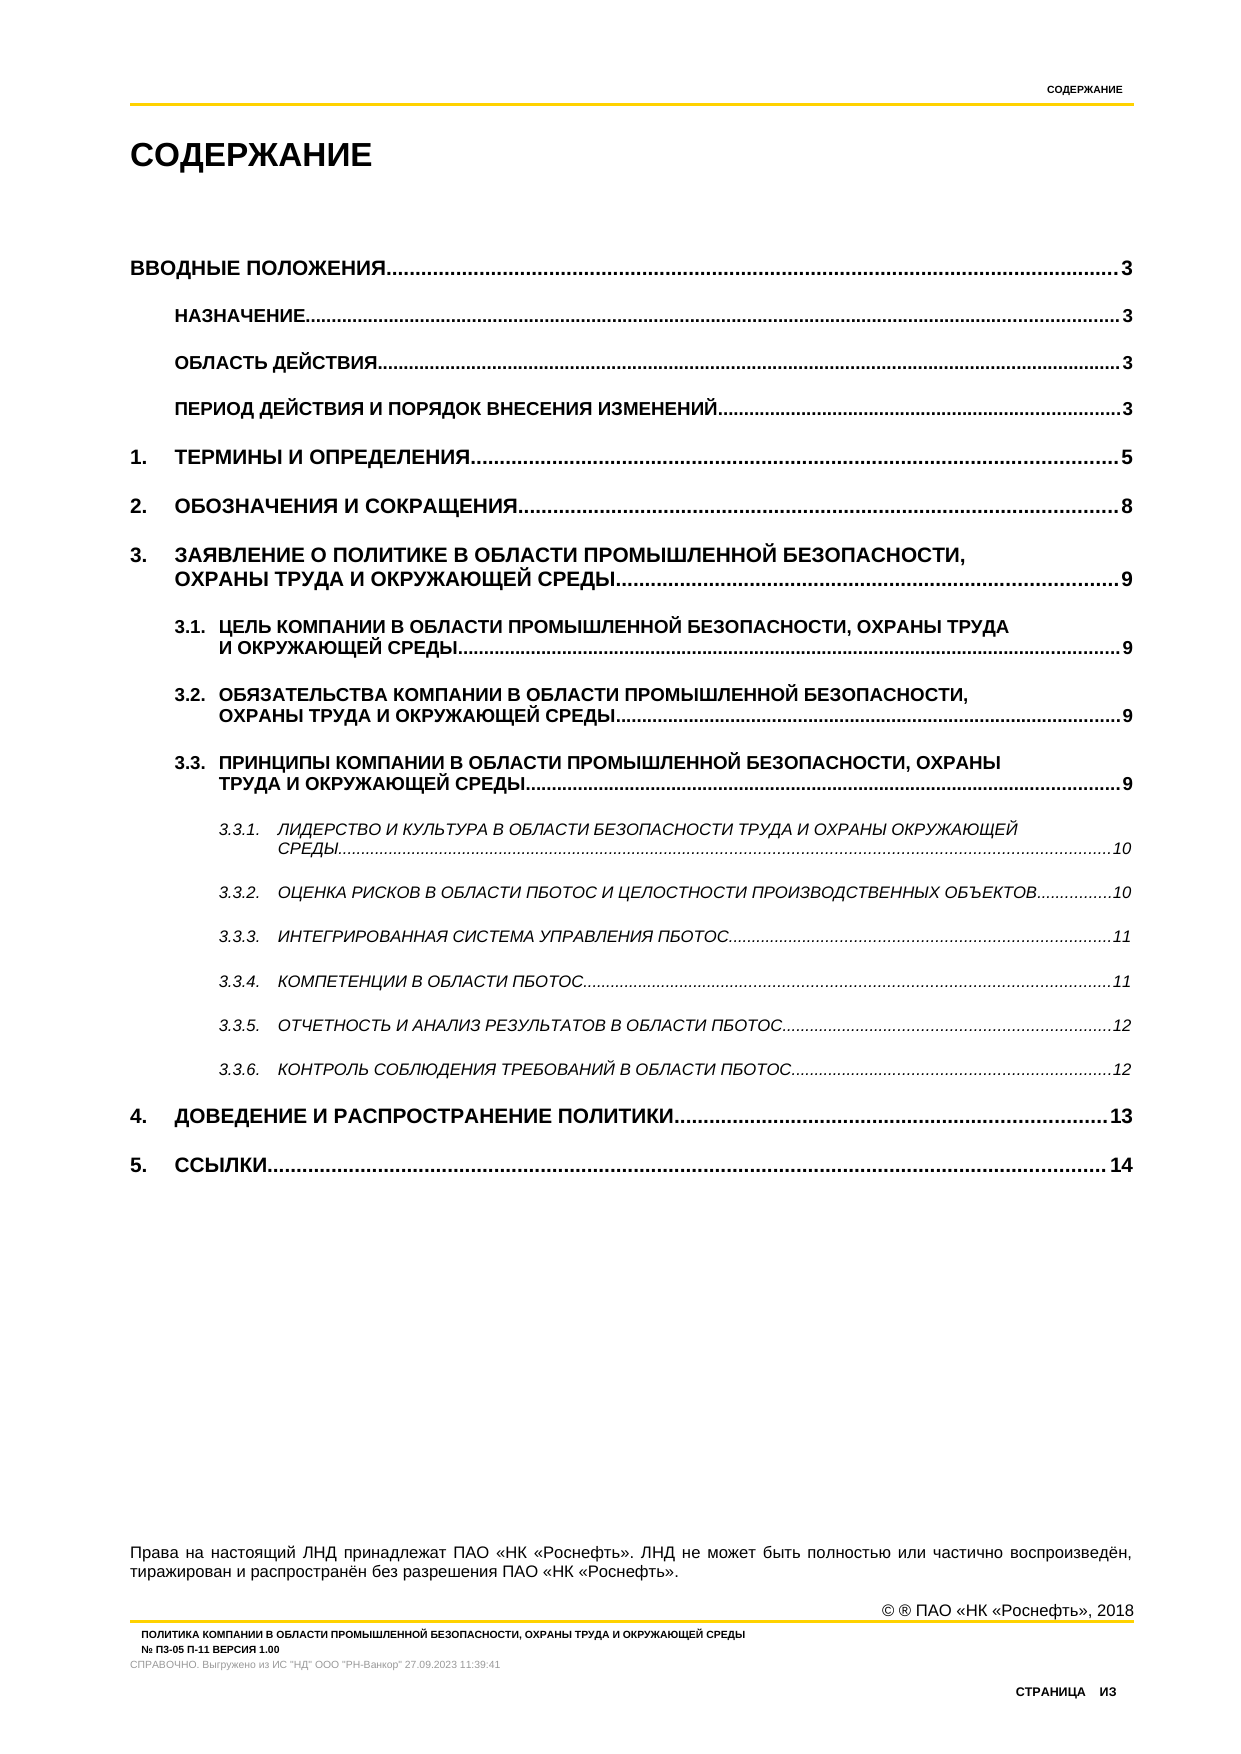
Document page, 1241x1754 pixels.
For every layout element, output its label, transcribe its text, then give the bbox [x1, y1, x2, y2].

text 3.3.5. ОТЧЕТНОСТЬ И АНАЛИЗ РЕЗУЛЬТАТОВ В ОБЛАСТИ ПБОТОС 12 [218, 1016, 1134, 1035]
text 3.3.4. КОМПЕТЕНЦИИ В ОБЛАСТИ ПБОТОС 11 [218, 971, 1134, 991]
text 3.2. ОБЯЗАТЕЛЬСТВА КОМПАНИИ В ОБЛАСТИ ПРОМЫШЛЕННОЙ БЕЗОПАСНОСТИ, ОХРАНЫ ТРУДА И ОКРУЖАЮЩЕЙ СРЕДЫ 9 [174, 683, 1134, 727]
text НАЗНАЧЕНИЕ 3 [174, 305, 1134, 326]
text 3.3.3. ИНТЕГРИРОВАННАЯ СИСТЕМА УПРАВЛЕНИЯ ПБОТОС 11 [218, 927, 1134, 946]
text 4. ДОВЕДЕНИЕ И РАСПРОСТРАНЕНИЕ ПОЛИТИКИ 13 [130, 1104, 1134, 1128]
text ОБЛАСТЬ ДЕЙСТВИЯ 3 [174, 351, 1134, 373]
text ВВОДНЫЕ ПОЛОЖЕНИЯ 3 [130, 256, 1134, 280]
text 3. ЗАЯВЛЕНИЕ О ПОЛИТИКЕ В ОБЛАСТИ ПРОМЫШЛЕННОЙ БЕЗОПАСНОСТИ, ОХРАНЫ ТРУДА И ОКРУЖАЮЩЕЙ СРЕДЫ 9 [130, 542, 1134, 590]
text 5. ССЫЛКИ 14 [130, 1153, 1134, 1177]
text СОДЕРЖАНИЕ [130, 135, 1134, 173]
text 3.3.2. ОЦЕНКА РИСКОВ В ОБЛАСТИ ПБОТОС И ЦЕЛОСТНОСТИ ПРОИЗВОДСТВЕННЫХ ОБЪЕКТОВ 10 [218, 883, 1134, 902]
text 2. ОБОЗНАЧЕНИЯ И СОКРАЩЕНИЯ 8 [130, 493, 1134, 517]
text 3.3. ПРИНЦИПЫ КОМПАНИИ В ОБЛАСТИ ПРОМЫШЛЕННОЙ БЕЗОПАСНОСТИ, ОХРАНЫ ТРУДА И ОКРУЖАЮЩЕЙ СРЕДЫ 9 [174, 752, 1134, 795]
text ПЕРИОД ДЕЙСТВИЯ И ПОРЯДОК ВНЕСЕНИЯ ИЗМЕНЕНИЙ 3 [174, 398, 1134, 419]
text 3.3.1. ЛИДЕРСТВО И КУЛЬТУРА В ОБЛАСТИ БЕЗОПАСНОСТИ ТРУДА И ОХРАНЫ ОКРУЖАЮЩЕЙ СРЕДЫ 10 [218, 820, 1134, 858]
text 3.3.6. КОНТРОЛЬ СОБЛЮДЕНИЯ ТРЕБОВАНИЙ В ОБЛАСТИ ПБОТОС 12 [218, 1060, 1134, 1079]
text 1. ТЕРМИНЫ И ОПРЕДЕЛЕНИЯ 5 [130, 444, 1134, 468]
text 3.1. ЦЕЛЬ КОМПАНИИ В ОБЛАСТИ ПРОМЫШЛЕННОЙ БЕЗОПАСНОСТИ, ОХРАНЫ ТРУДА И ОКРУЖАЮЩЕЙ СРЕДЫ 9 [174, 615, 1134, 658]
